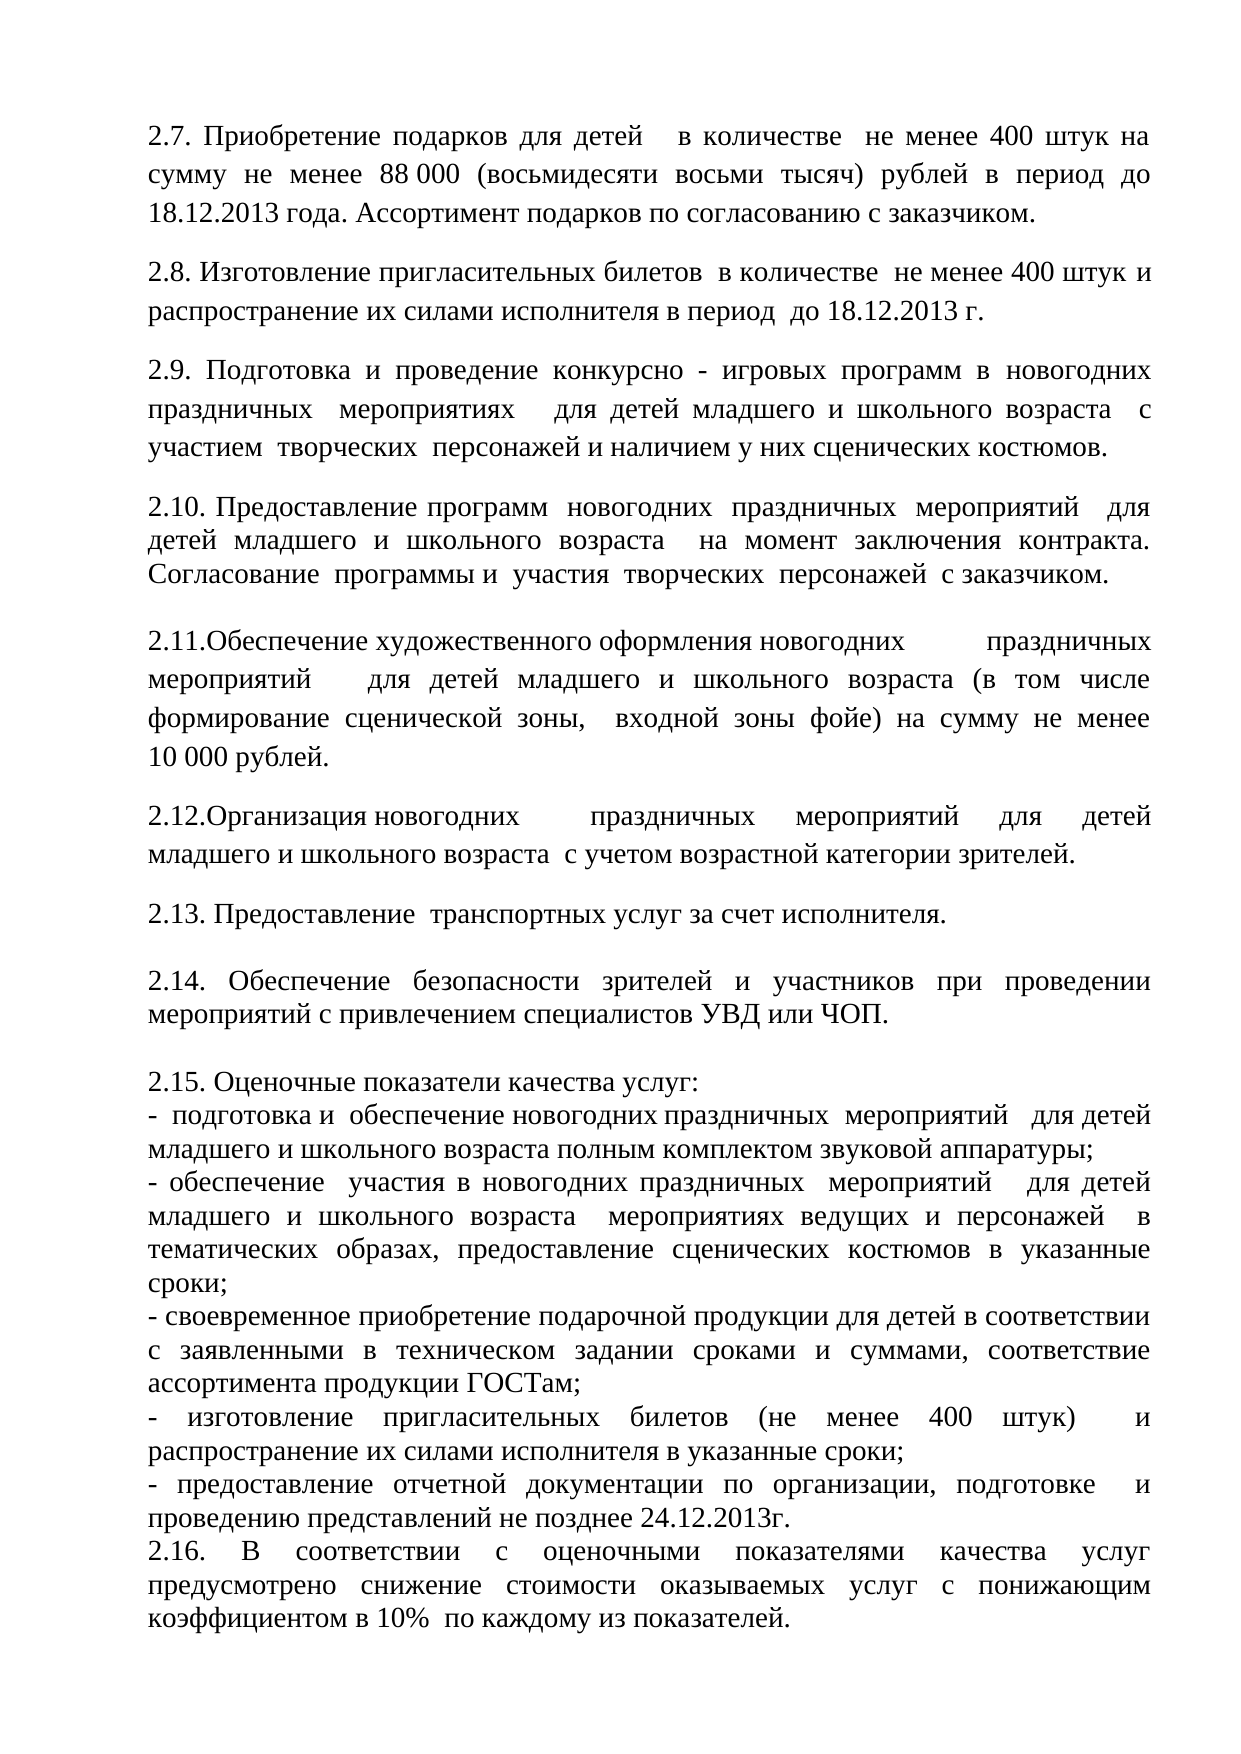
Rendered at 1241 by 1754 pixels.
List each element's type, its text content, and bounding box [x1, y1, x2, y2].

text 2.7. Приобретение подарков для детей в количестве не менее 400 штук на сумму не менее 88 000 (восьмидесяти восьми тысяч) рублей в период до 18.12.2013 года. Ассортимент подарков по согласованию с заказчиком. [148, 118, 1152, 229]
text - подготовка и обеспечение новогодних праздничных мероприятий для детей младшего и школьного возраста полным комплектом звуковой аппаратуры; [148, 1097, 1152, 1164]
text - изготовление пригласительных билетов (не менее 400 штук) и распространение их силами исполнителя в указанные сроки; [148, 1399, 1152, 1466]
text 2.13. Предоставление транспортных услуг за счет исполнителя. [148, 896, 1152, 929]
text 2.9. Подготовка и проведение конкурсно - игровых программ в новогодних праздничных мероприятиях для детей младшего и школьного возраста с участием творческих персонажей и наличием у них сценических костюмов. [148, 352, 1152, 463]
text - обеспечение участия в новогодних праздничных мероприятий для детей младшего и школьного возраста мероприятиях ведущих и персонажей в тематических образах, предоставление сценических костюмов в указанные сроки; [148, 1164, 1152, 1298]
text - своевременное приобретение подарочной продукции для детей в соответствии с заявленными в техническом задании сроками и суммами, соответствие ассортимента продукции ГОСТам; [148, 1298, 1152, 1399]
text 2.16. В соответствии с оценочными показателями качества услуг предусмотрено снижение стоимости оказываемых услуг с понижающим коэффициентом в 10% по каждому из показателей. [148, 1533, 1152, 1634]
text 2.12.Организация новогодних праздничных мероприятий для детей младшего и школьного возраста с учетом возрастной категории зрителей. [148, 798, 1152, 870]
text 2.14. Обеспечение безопасности зрителей и участников при проведении мероприятий с привлечением специалистов УВД или ЧОП. [148, 963, 1152, 1030]
text 2.11.Обеспечение художественного оформления новогодних праздничных мероприятий для детей младшего и школьного возраста (в том числе формирование сценической зоны, входной зоны фойе) на сумму не менее 10 000 рублей. [148, 623, 1152, 772]
text 2.8. Изготовление пригласительных билетов в количестве не менее 400 штук и распространение их силами исполнителя в период до 18.12.2013 г. [148, 254, 1152, 327]
text - предоставление отчетной документации по организации, подготовке и проведению представлений не позднее 24.12.2013г. [148, 1466, 1152, 1533]
text 2.10. Предоставление программ новогодних праздничных мероприятий для детей младшего и школьного возраста на момент заключения контракта. Согласование программы и участия творческих персонажей с заказчиком. [148, 489, 1152, 589]
text 2.15. Оценочные показатели качества услуг: [148, 1064, 1152, 1097]
